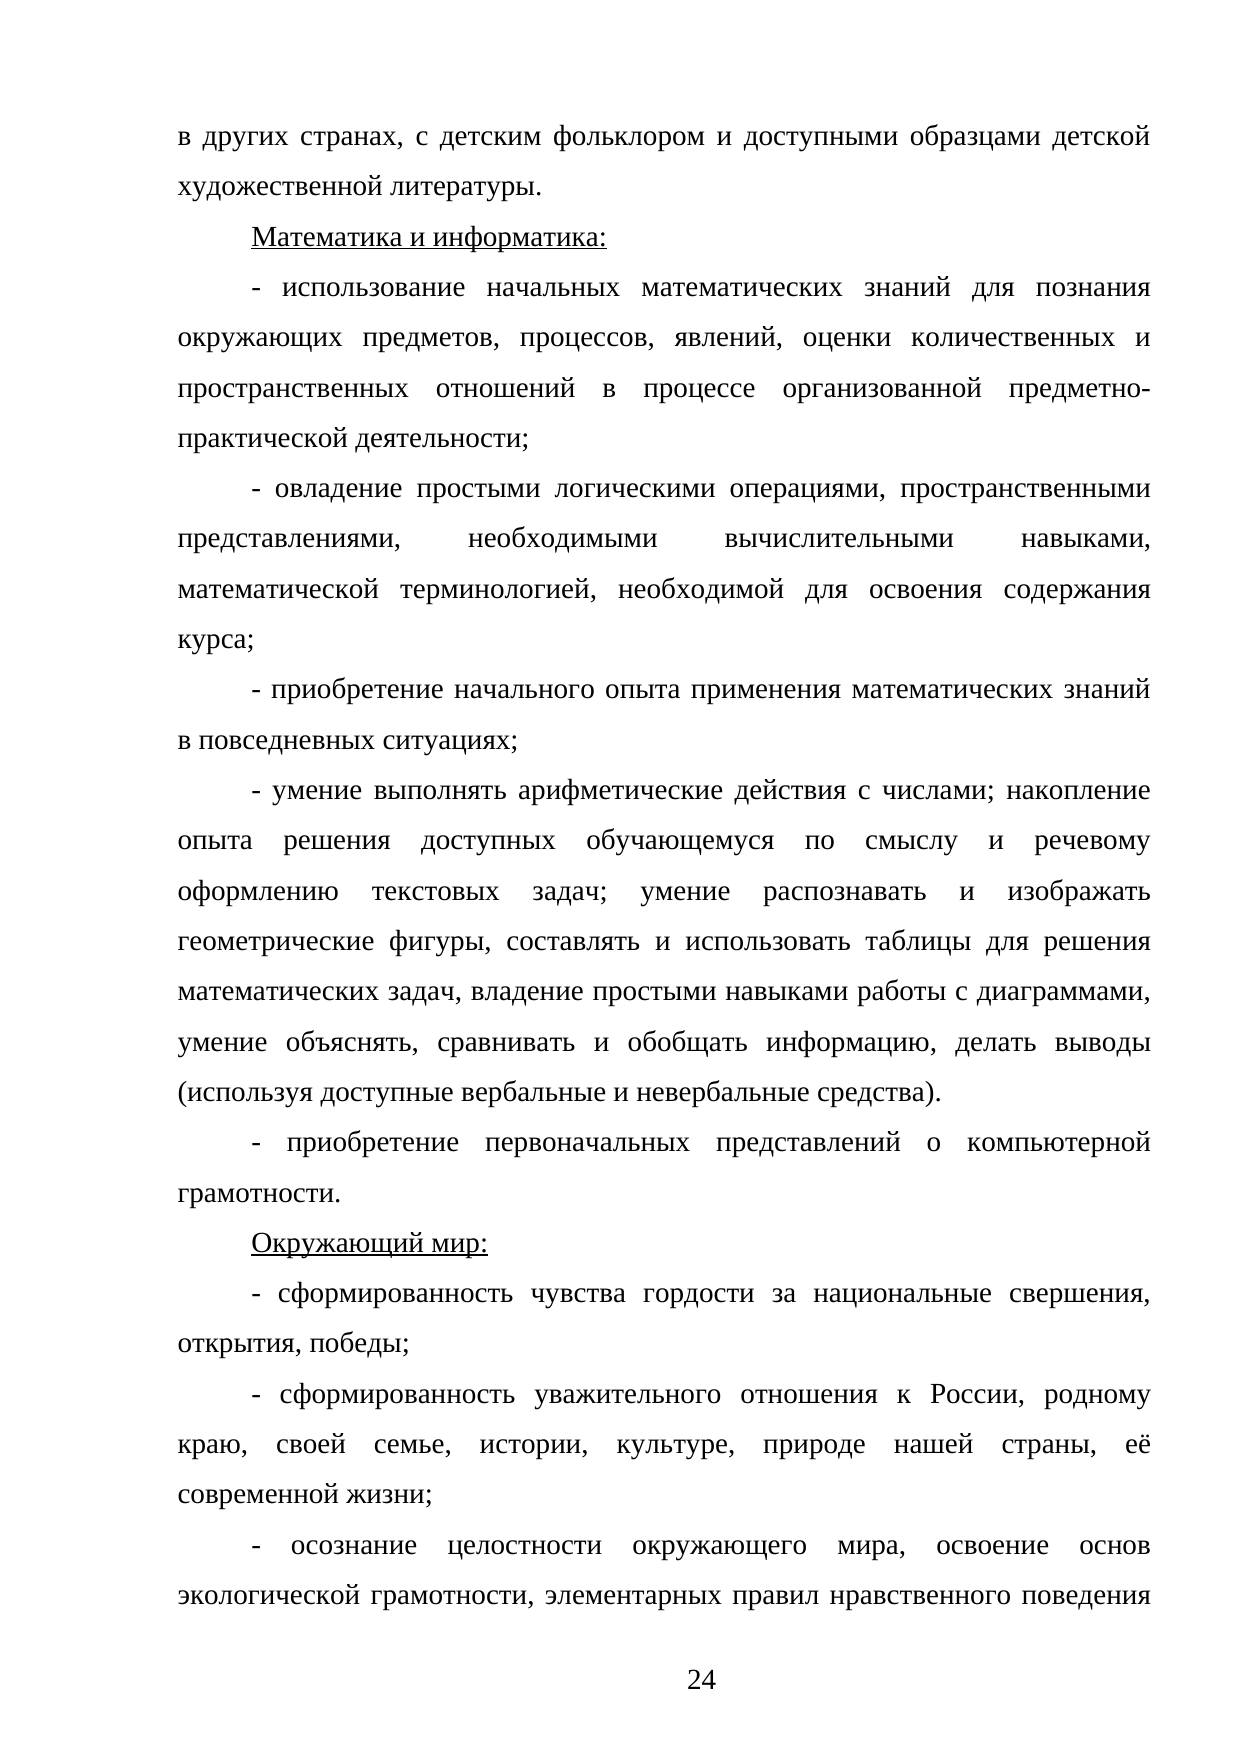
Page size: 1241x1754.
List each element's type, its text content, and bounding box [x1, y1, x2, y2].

text - использование начальных математических знаний для познания окружающих предметов, процессов, явлений, оценки количественных и пространственных отношений в процессе организованной предметно-практической деятельности; [177, 269, 1152, 453]
text Математика и информатика: [177, 219, 1152, 252]
text - приобретение первоначальных представлений о компьютерной грамотности. [177, 1124, 1152, 1208]
text - умение выполнять арифметические действия с числами; накопление опыта решения доступных обучающемуся по смыслу и речевому оформлению текстовых задач; умение распознавать и изображать геометрические фигуры, составлять и использовать таблицы для решения математических задач, владение простыми навыками работы с диаграммами, умение объяснять, сравнивать и обобщать информацию, делать выводы (используя доступные вербальные и невербальные средства). [177, 772, 1152, 1108]
text - сформированность чувства гордости за национальные свершения, открытия, победы; [177, 1275, 1152, 1359]
text - сформированность уважительного отношения к России, родному краю, своей семье, истории, культуре, природе нашей страны, её современной жизни; [177, 1376, 1152, 1510]
text - приобретение начального опыта применения математических знаний в повседневных ситуациях; [177, 672, 1152, 755]
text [177, 118, 1152, 202]
text - овладение простыми логическими операциями, пространственными представлениями, необходимыми вычислительными навыками, математической терминологией, необходимой для освоения содержания курса; [177, 470, 1152, 655]
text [177, 1527, 1152, 1611]
text Окружающий мир: [177, 1225, 1152, 1258]
